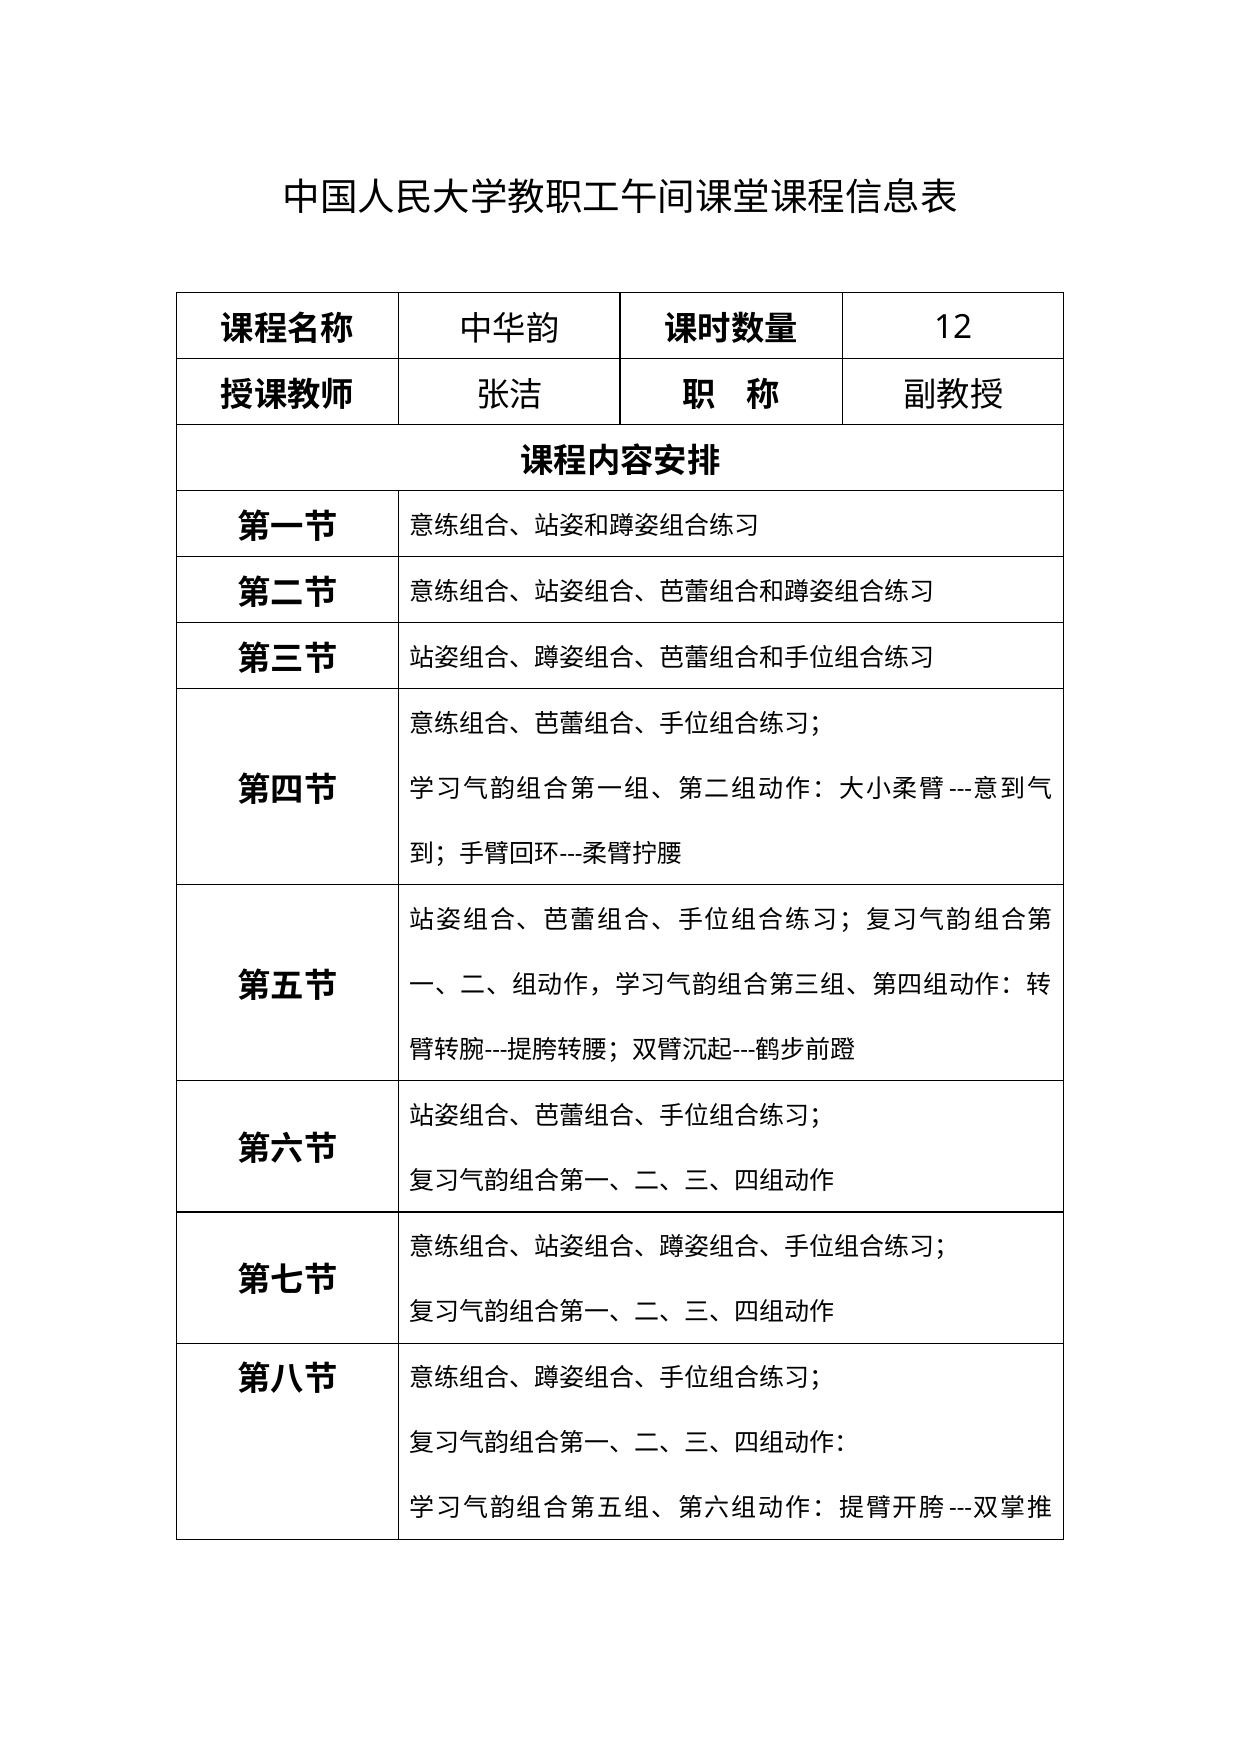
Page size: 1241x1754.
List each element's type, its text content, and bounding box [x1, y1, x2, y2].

table_cell 意练组合、站姿组合、芭蕾组合和蹲姿组合练习 [399, 557, 1063, 622]
table_cell 站姿组合、蹲姿组合、芭蕾组合和手位组合练习 [399, 623, 1063, 688]
table_cell 课程内容安排 [177, 425, 1063, 490]
table_cell 意练组合、站姿和蹲姿组合练习 [399, 491, 1063, 556]
table_cell 站姿组合、芭蕾组合、手位组合练习；复习气韵组合第一、二、组动作，学习气韵组合第三组、第四组动作：转臂转腕---提胯转腰；双臂沉起---鹤步前蹬 [399, 885, 1063, 1080]
table_cell 第一节 [177, 491, 398, 556]
table_header 中华韵 [399, 293, 619, 358]
table_cell 第七节 [177, 1213, 398, 1342]
table_cell 授课教师 [177, 359, 398, 424]
table_cell 第四节 [177, 689, 398, 884]
table_header 课程名称 [177, 293, 398, 358]
table_cell 张洁 [399, 359, 619, 424]
table_cell 意练组合、芭蕾组合、手位组合练习； 学习气韵组合第一组、第二组动作：大小柔臂---意到气到；手臂回环---柔臂拧腰 [399, 689, 1063, 884]
table_cell 职 称 [621, 359, 842, 424]
table_header 课时数量 [621, 293, 842, 358]
table_cell 副教授 [843, 359, 1063, 424]
table_cell 第六节 [177, 1081, 398, 1211]
table_header 12 [843, 293, 1063, 358]
table_cell 第二节 [177, 557, 398, 622]
table_cell 意练组合、站姿组合、蹲姿组合、手位组合练习； 复习气韵组合第一、二、三、四组动作 [399, 1213, 1063, 1342]
text 中国人民大学教职工午间课堂课程信息表 [187, 162, 1053, 227]
table_cell 站姿组合、芭蕾组合、手位组合练习； 复习气韵组合第一、二、三、四组动作 [399, 1081, 1063, 1211]
table_cell 第三节 [177, 623, 398, 688]
table_cell 第五节 [177, 885, 398, 1080]
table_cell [399, 1344, 1063, 1538]
table_cell 第八节 [177, 1344, 398, 1538]
